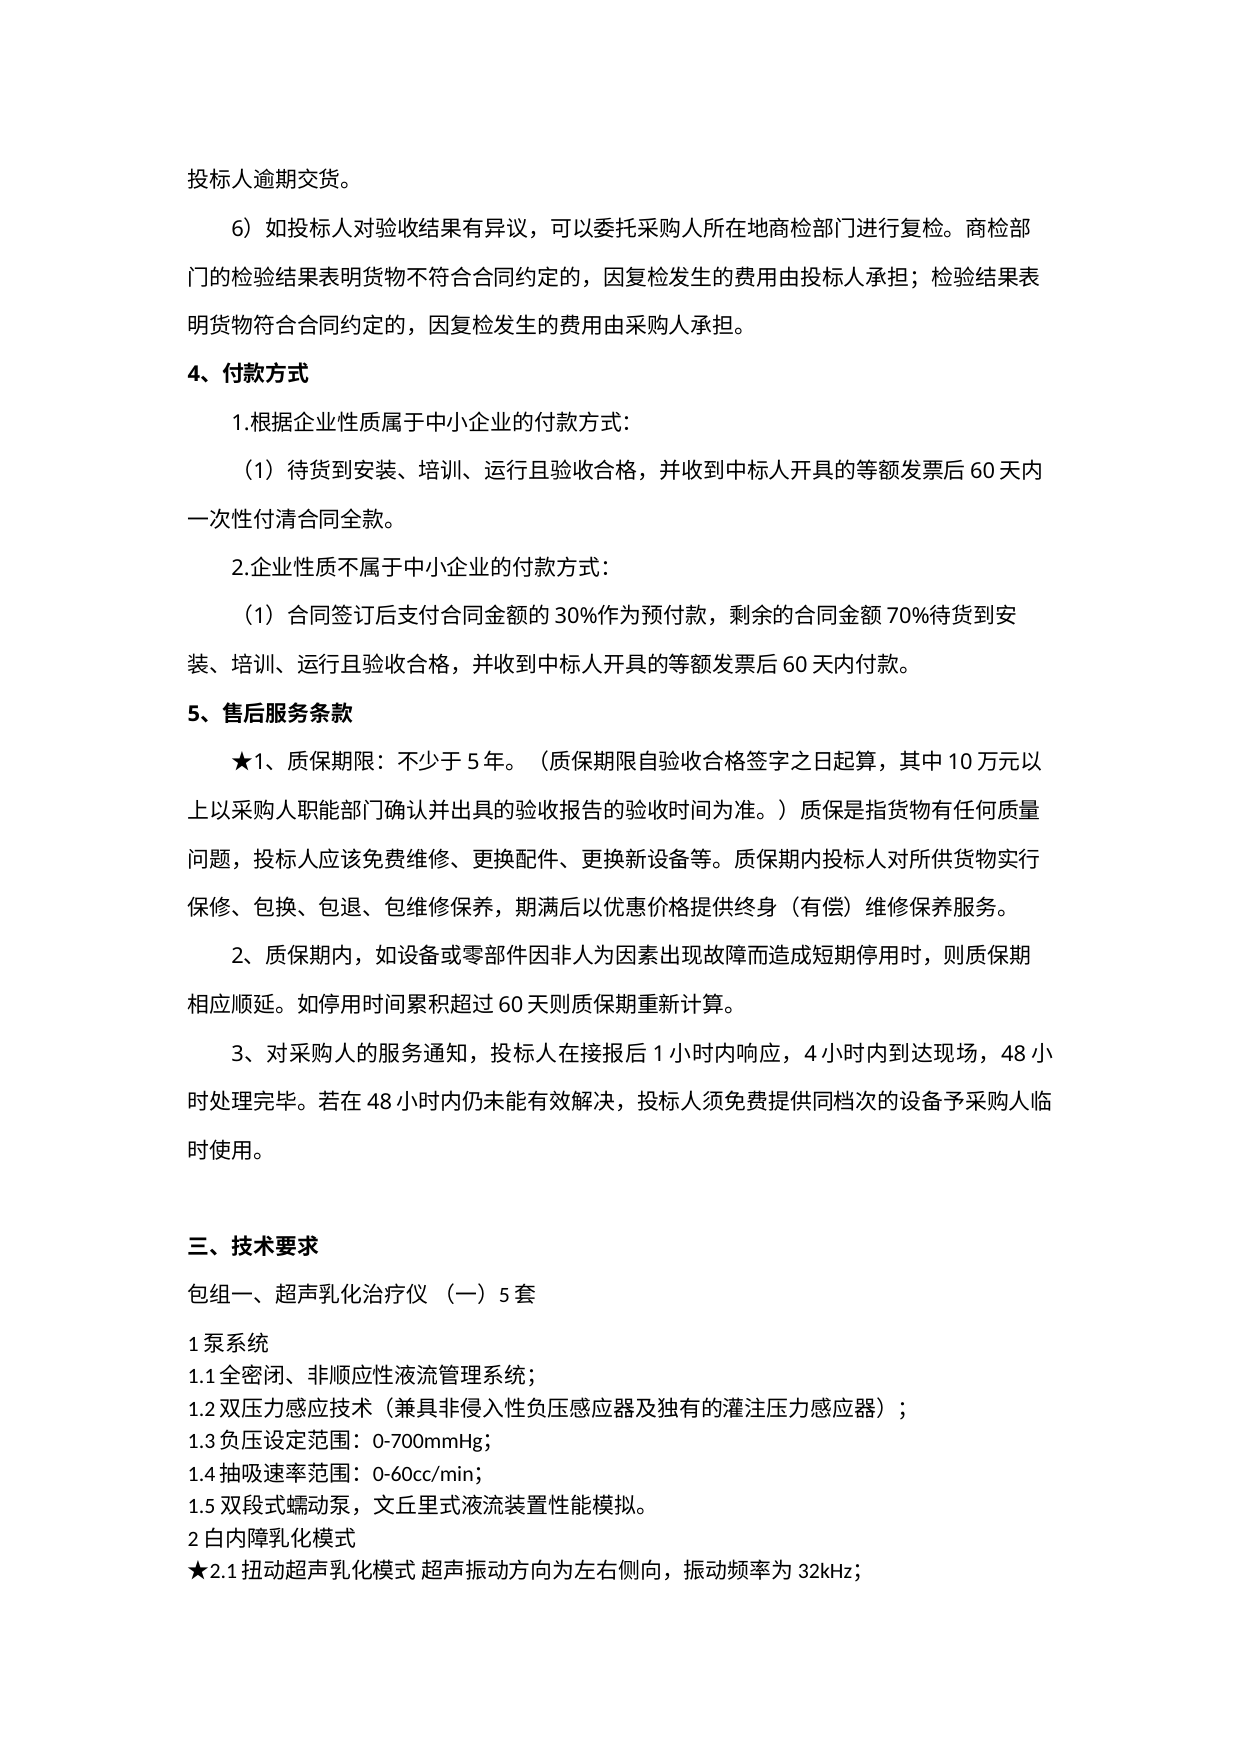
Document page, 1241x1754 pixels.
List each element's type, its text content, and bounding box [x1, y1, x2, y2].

text 1.4抽吸速率范围：0-60cc/min； [187, 1455, 1053, 1488]
text 包组一、超声乳化治疗仪 （一）5套 [187, 1277, 1053, 1309]
text 1.根据企业性质属于中小企业的付款方式： [187, 404, 1053, 437]
text ★1、质保期限：不少于5年。（质保期限自验收合格签字之日起算，其中10万元以上以采购人职能部门确认并出具的验收报告的验收时间为准。）质保是指货物有任何质量问题，投标人应该免费维修、更换配件、更换新设备等。质保期内投标人对所供货物实行保修、包换、包退、包维修保养，期满后以优惠价格提供终身（有偿）维修保养服务。 [187, 744, 1053, 922]
text 1.3负压设定范围：0-700mmHg； [187, 1423, 1053, 1455]
text 2.企业性质不属于中小企业的付款方式： [187, 550, 1053, 582]
text 2白内障乳化模式 [187, 1520, 1053, 1553]
text 1.2双压力感应技术（兼具非侵入性负压感应器及独有的灌注压力感应器）； [187, 1390, 1053, 1423]
text 5、售后服务条款 [187, 695, 1053, 728]
text 4、付款方式 [187, 356, 1053, 389]
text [187, 162, 1053, 194]
text 3、对采购人的服务通知，投标人在接报后1小时内响应，4小时内到达现场，48小时处理完毕。若在48小时内仍未能有效解决，投标人须免费提供同档次的设备予采购人临时使用。 [187, 1035, 1053, 1165]
text 2、质保期内，如设备或零部件因非人为因素出现故障而造成短期停用时，则质保期相应顺延。如停用时间累积超过60天则质保期重新计算。 [187, 938, 1053, 1019]
text （1）待货到安装、培训、运行且验收合格，并收到中标人开具的等额发票后60天内一次性付清合同全款。 [187, 453, 1053, 534]
text 1.1全密闭、非顺应性液流管理系统； [187, 1358, 1053, 1390]
text 1泵系统 [187, 1325, 1053, 1358]
text 1.5 双段式蠕动泵，文丘里式液流装置性能模拟。 [187, 1488, 1053, 1520]
text （1）合同签订后支付合同金额的30%作为预付款，剩余的合同金额70%待货到安装、培训、运行且验收合格，并收到中标人开具的等额发票后60天内付款。 [187, 598, 1053, 679]
list 技术要求 [187, 1228, 1053, 1261]
text ★2.1扭动超声乳化模式 超声振动方向为左右侧向，振动频率为32kHz； [187, 1553, 1053, 1585]
text 6）如投标人对验收结果有异议，可以委托采购人所在地商检部门进行复检。商检部门的检验结果表明货物不符合合同约定的，因复检发生的费用由投标人承担；检验结果表明货物符合合同约定的，因复检发生的费用由采购人承担。 [187, 210, 1053, 340]
